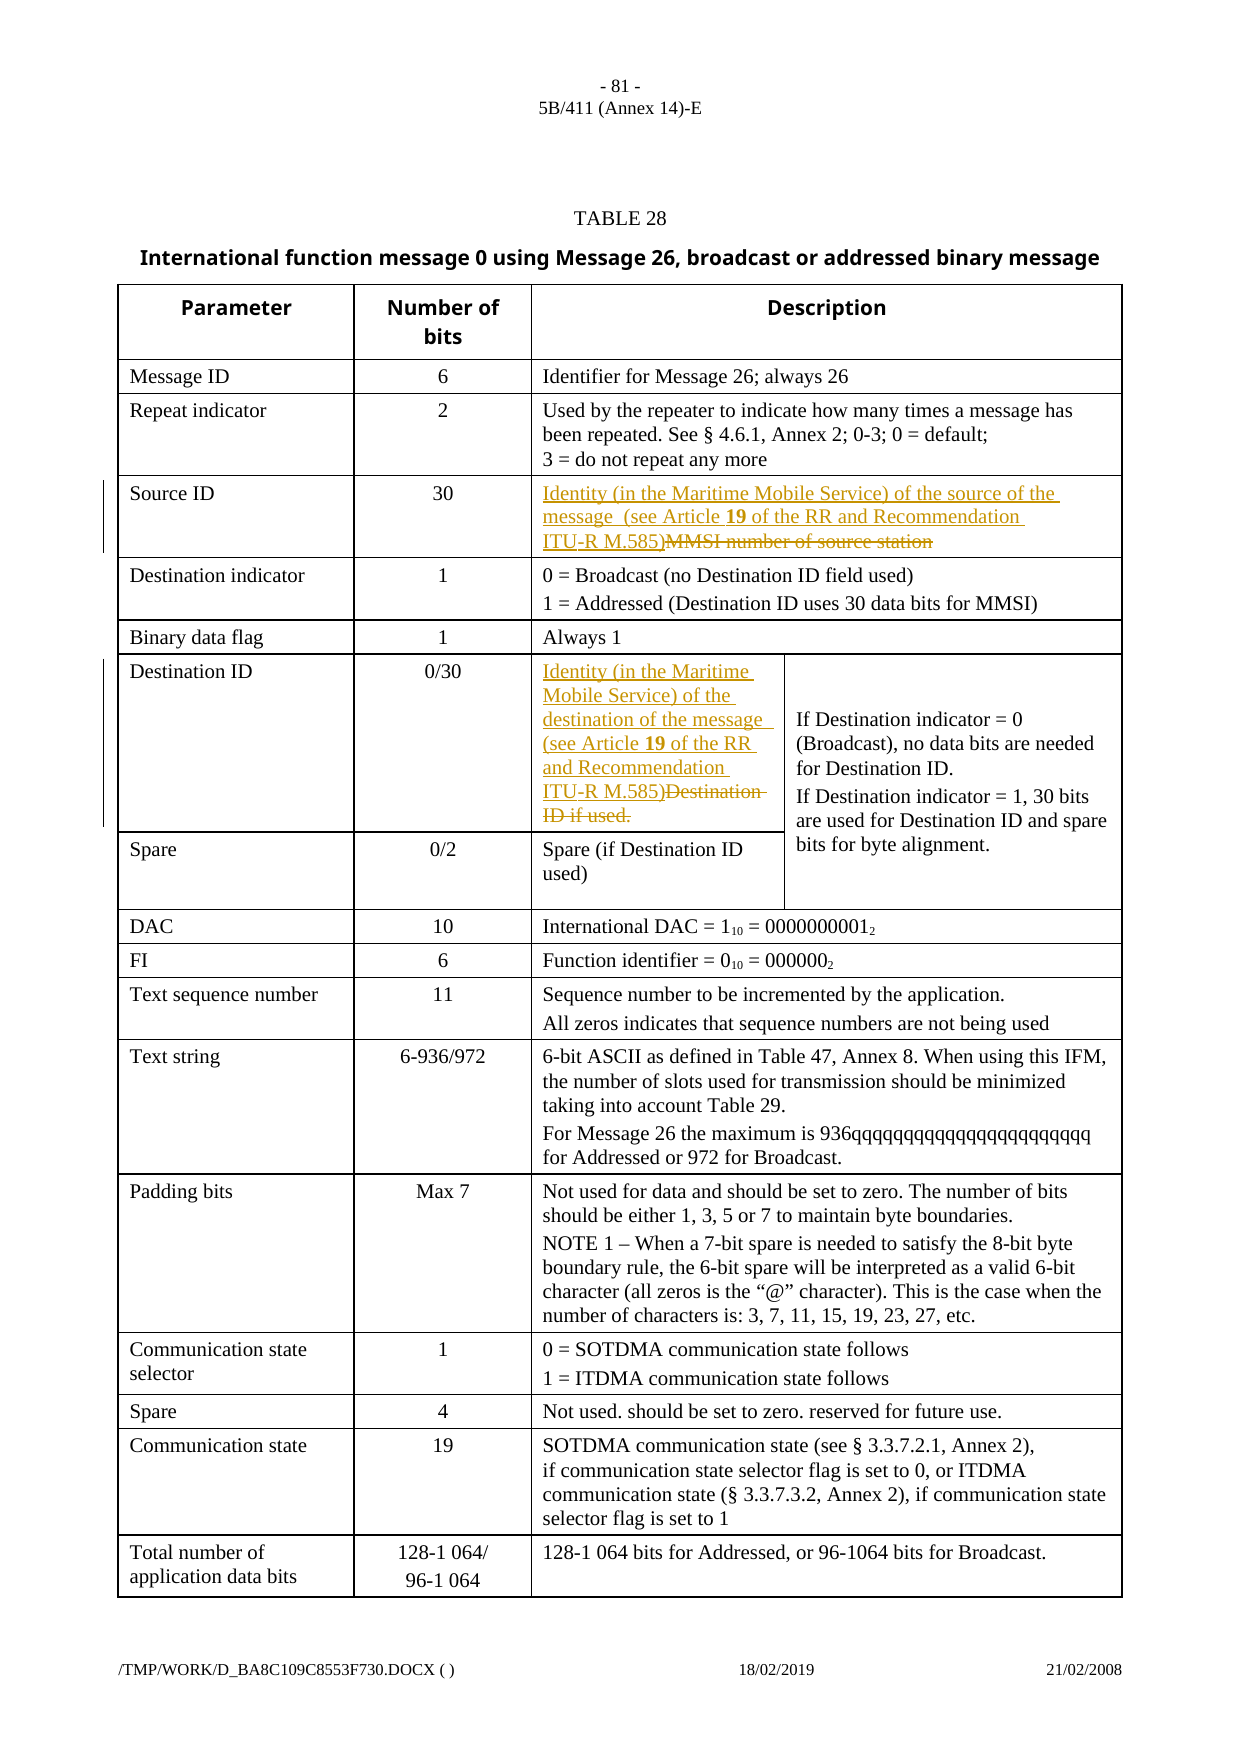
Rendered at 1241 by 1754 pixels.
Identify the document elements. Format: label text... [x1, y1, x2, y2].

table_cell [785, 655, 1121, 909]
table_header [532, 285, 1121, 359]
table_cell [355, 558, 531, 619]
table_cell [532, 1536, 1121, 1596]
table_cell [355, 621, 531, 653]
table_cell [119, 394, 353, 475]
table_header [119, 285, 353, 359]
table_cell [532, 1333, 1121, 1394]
title International function message 0 using Message 26, broadcast or addressed binary message [118, 243, 1122, 271]
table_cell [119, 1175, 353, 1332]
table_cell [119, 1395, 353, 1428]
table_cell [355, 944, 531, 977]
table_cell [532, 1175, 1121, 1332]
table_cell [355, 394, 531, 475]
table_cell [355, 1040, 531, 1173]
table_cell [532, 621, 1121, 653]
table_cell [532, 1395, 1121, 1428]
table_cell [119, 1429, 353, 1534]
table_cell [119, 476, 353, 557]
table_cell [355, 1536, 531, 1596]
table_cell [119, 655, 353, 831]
text TABLE 28 [118, 206, 1122, 230]
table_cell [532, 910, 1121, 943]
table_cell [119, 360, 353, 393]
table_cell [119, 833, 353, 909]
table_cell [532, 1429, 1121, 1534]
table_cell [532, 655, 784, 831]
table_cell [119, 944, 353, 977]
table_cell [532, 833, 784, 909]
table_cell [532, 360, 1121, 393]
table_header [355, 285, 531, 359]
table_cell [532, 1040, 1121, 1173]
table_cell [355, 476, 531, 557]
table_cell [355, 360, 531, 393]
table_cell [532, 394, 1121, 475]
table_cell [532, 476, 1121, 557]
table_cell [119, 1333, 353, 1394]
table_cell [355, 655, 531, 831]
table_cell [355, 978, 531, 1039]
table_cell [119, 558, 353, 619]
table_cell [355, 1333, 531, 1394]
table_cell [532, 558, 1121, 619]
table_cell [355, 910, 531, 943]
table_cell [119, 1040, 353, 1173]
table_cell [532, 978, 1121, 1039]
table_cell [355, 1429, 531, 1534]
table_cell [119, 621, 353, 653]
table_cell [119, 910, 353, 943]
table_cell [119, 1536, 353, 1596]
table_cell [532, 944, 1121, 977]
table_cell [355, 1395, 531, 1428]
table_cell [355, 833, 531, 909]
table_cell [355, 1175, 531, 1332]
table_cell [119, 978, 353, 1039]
